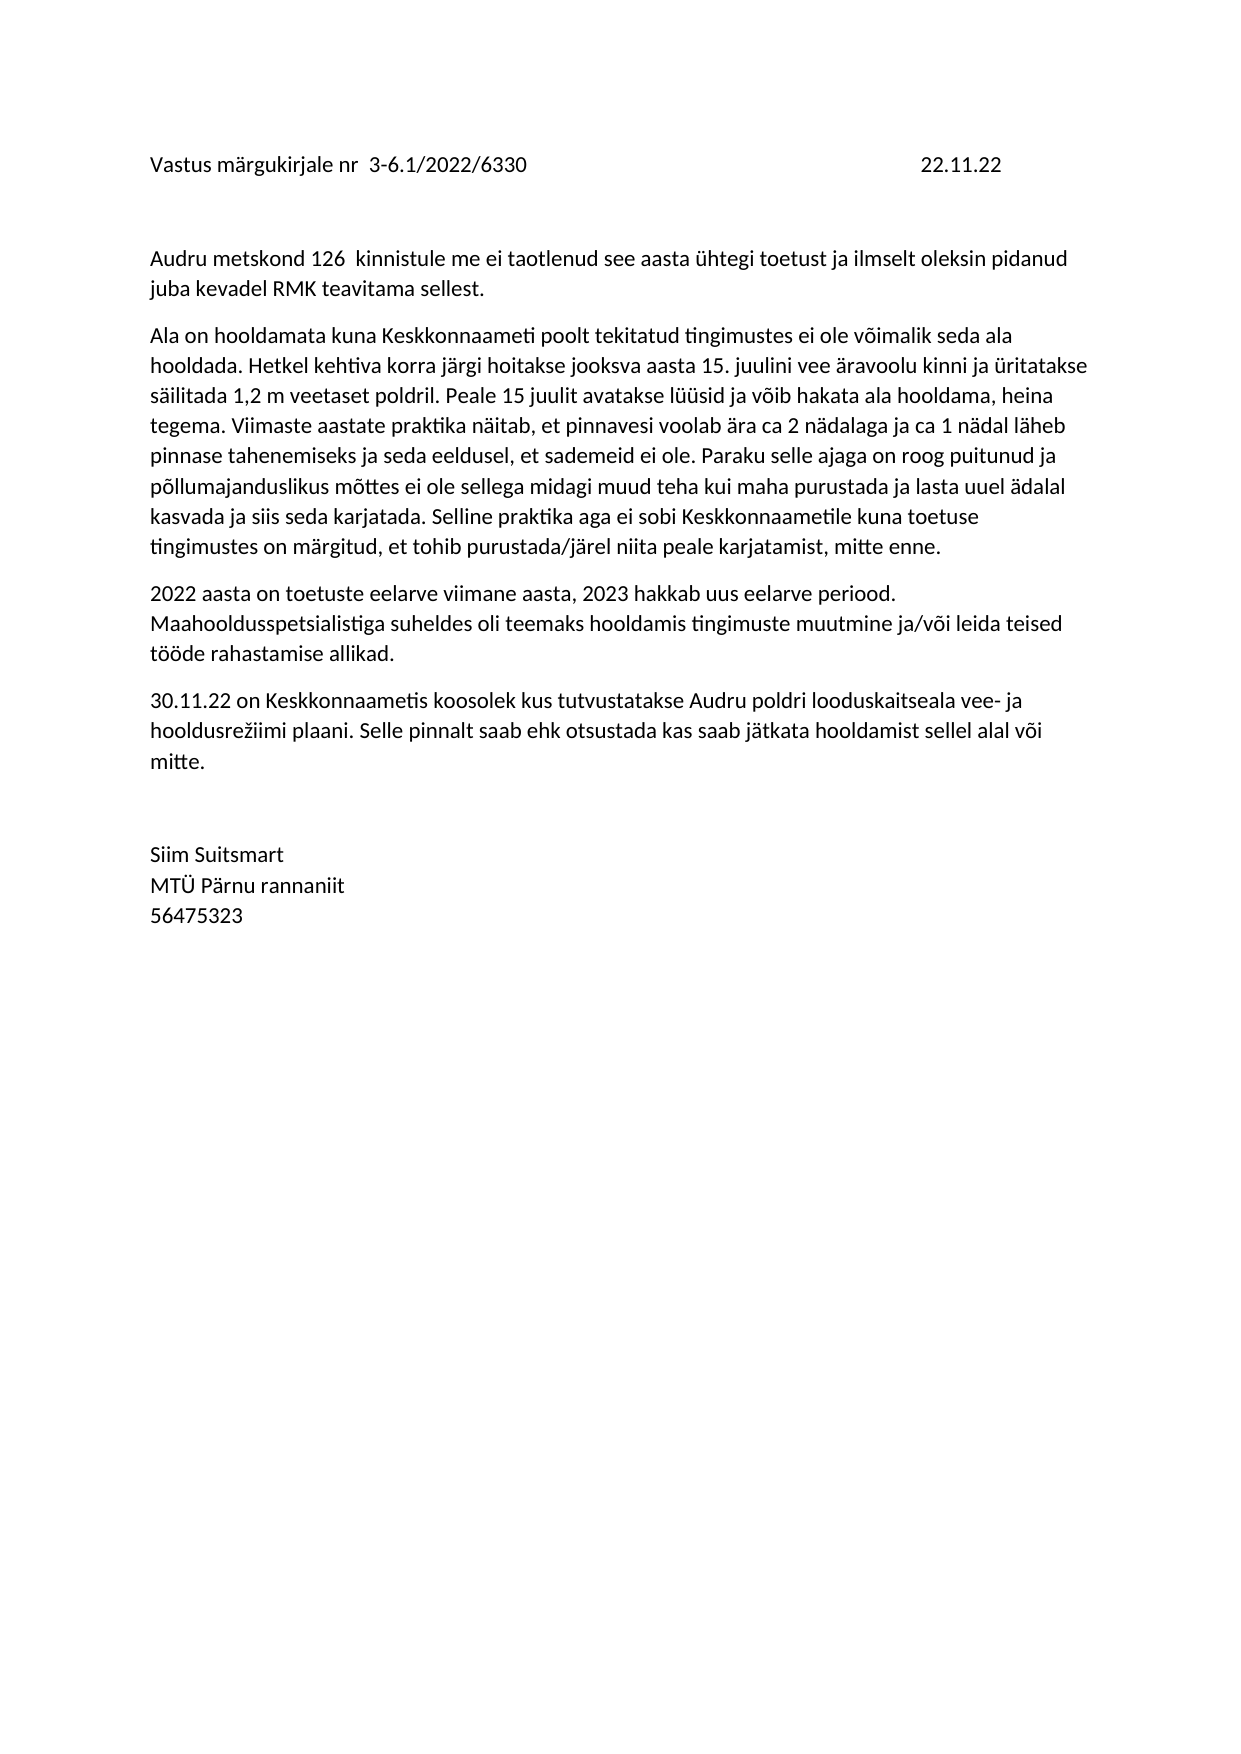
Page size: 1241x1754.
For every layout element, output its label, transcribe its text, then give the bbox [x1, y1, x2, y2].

text Siim Suitsmart [150, 841, 1090, 869]
text Ala on hooldamata kuna Keskkonnaameti poolt tekitatud tingimustes ei ole võimalik seda ala hooldada. Hetkel kehtiva korra järgi hoitakse jooksva aasta 15. juulini vee äravoolu kinni ja üritatakse säilitada 1,2 m veetaset poldril. Peale 15 juulit avatakse lüüsid ja võib hakata ala hooldama, heina tegema. Viimaste aastate praktika näitab, et pinnavesi voolab ära ca 2 nädalaga ja ca 1 nädal läheb pinnase tahenemiseks ja seda eeldusel, et sademeid ei ole. Paraku selle ajaga on roog puitunud ja põllumajanduslikus mõttes ei ole sellega midagi muud teha kui maha purustada ja lasta uuel ädalal kasvada ja siis seda karjatada. Selline praktika aga ei sobi Keskkonnaametile kuna toetuse tingimustes on märgitud, et tohib purustada/järel niita peale karjatamist, mitte enne. [150, 321, 1090, 560]
text 30.11.22 on Keskkonnaametis koosolek kus tutvustatakse Audru poldri looduskaitseala vee- ja hooldusrežiimi plaani. Selle pinnalt saab ehk otsustada kas saab jätkata hooldamist sellel alal või mitte. [150, 686, 1090, 775]
text 56475323 [150, 901, 1090, 929]
text Vastus märgukirjale nr 3-6.1/2022/6330 22.11.22 [150, 150, 1090, 178]
text Audru metskond 126 kinnistule me ei taotlenud see aasta ühtegi toetust ja ilmselt oleksin pidanud juba kevadel RMK teavitama sellest. [150, 244, 1090, 302]
text 2022 aasta on toetuste eelarve viimane aasta, 2023 hakkab uus eelarve periood. Maahooldusspetsialistiga suheldes oli teemaks hooldamis tingimuste muutmine ja/või leida teised tööde rahastamise allikad. [150, 579, 1090, 668]
text MTÜ Pärnu rannaniit [150, 871, 1090, 899]
